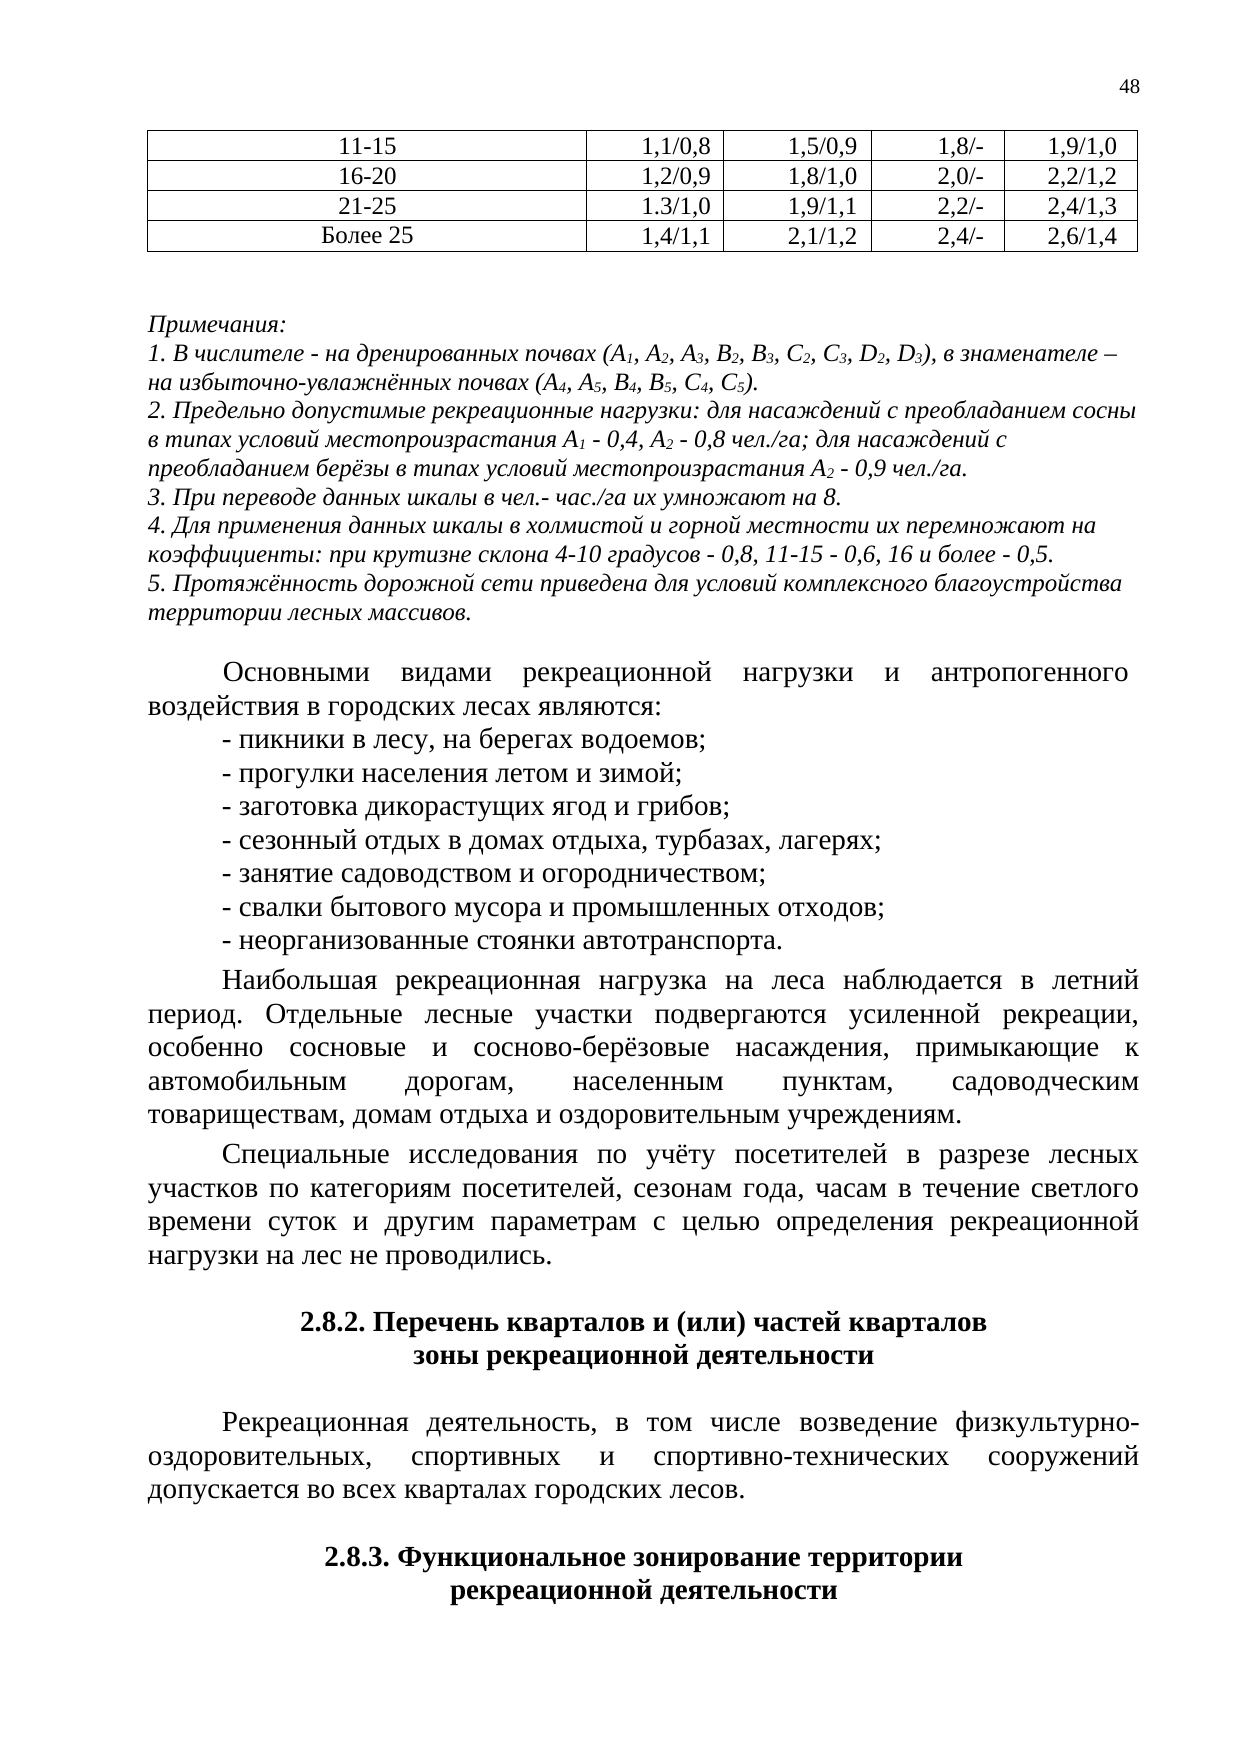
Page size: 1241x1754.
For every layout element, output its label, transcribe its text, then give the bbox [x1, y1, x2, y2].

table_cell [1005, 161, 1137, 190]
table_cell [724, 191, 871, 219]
text 1. В числителе - на дренированных почвах (А1, А2, А3, В2, В3, С2, С3, D2, D3), в знаменателе – на избыточно-увлажнённых почвах (А4, А5, В4, В5, С4, С5). [148, 338, 1140, 395]
text Примечания: [148, 309, 1140, 338]
text зоны рекреационной деятельности [148, 1337, 1140, 1371]
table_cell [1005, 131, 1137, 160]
text - занятие садоводством и огородничеством; [148, 855, 1140, 889]
text в типах условий местопроизрастания А1 - 0,4, А2 - 0,8 чел./га; для насаждений с преобладанием берёзы в типах условий местопроизрастания А2 - 0,9 чел./га. [148, 424, 1140, 482]
text Специальные исследования по учёту посетителей в разрезе лесных участков по категориям посетителей, сезонам года, часам в течение светлого времени суток и другим параметрам с целью определения рекреационной нагрузки на лес не проводились. [148, 1136, 1140, 1270]
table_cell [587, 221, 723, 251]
text рекреационной деятельности [148, 1572, 1140, 1606]
text 4. Для применения данных шкалы в холмистой и горной местности их перемножают на коэффициенты: при крутизне склона 4-10 градусов - 0,8, 11-15 - 0,6, 16 и более - 0,5. [148, 510, 1140, 568]
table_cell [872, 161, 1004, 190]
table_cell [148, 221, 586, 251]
text Наибольшая рекреационная нагрузка на леса наблюдается в летний период. Отдельные лесные участки подвергаются усиленной рекреации, особенно сосновые и сосново-берёзовые насаждения, примыкающие к автомобильным дорогам, населенным пунктам, садоводческим товариществам, домам отдыха и оздоровительным учреждениям. [148, 962, 1140, 1130]
text - прогулки населения летом и зимой; [148, 755, 1140, 788]
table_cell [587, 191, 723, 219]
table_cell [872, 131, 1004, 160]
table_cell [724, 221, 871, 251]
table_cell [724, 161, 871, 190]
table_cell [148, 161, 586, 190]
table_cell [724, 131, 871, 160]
text - сезонный отдых в домах отдыха, турбазах, лагерях; [148, 822, 1140, 855]
text 5. Протяжённость дорожной сети приведена для условий комплексного благоустройства территории лесных массивов. [148, 568, 1140, 625]
text - свалки бытового мусора и промышленных отходов; [148, 889, 1140, 922]
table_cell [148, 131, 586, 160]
text 2. Предельно допустимые рекреационные нагрузки: для насаждений с преобладанием сосны [148, 395, 1140, 424]
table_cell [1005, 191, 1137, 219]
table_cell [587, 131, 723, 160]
text - пикники в лесу, на берегах водоемов; [148, 721, 1140, 755]
text - заготовка дикорастущих ягод и грибов; [148, 788, 1140, 822]
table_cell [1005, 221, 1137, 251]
text Основными видами рекреационной нагрузки и антропогенного воздействия в городских лесах являются: [148, 654, 1129, 721]
text Рекреационная деятельность, в том числе возведение физкультурно-оздоровительных, спортивных и спортивно-технических сооружений допускается во всех кварталах городских лесов. [148, 1404, 1140, 1505]
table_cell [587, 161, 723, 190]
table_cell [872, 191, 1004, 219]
text 3. При переводе данных шкалы в чел.- час./га их умножают на 8. [148, 482, 1140, 510]
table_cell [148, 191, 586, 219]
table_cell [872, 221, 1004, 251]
text - неорганизованные стоянки автотранспорта. [148, 922, 1140, 956]
text 2.8.3. Функциональное зонирование территории [148, 1539, 1140, 1572]
text 2.8.2. Перечень кварталов и (или) частей кварталов [148, 1304, 1140, 1337]
